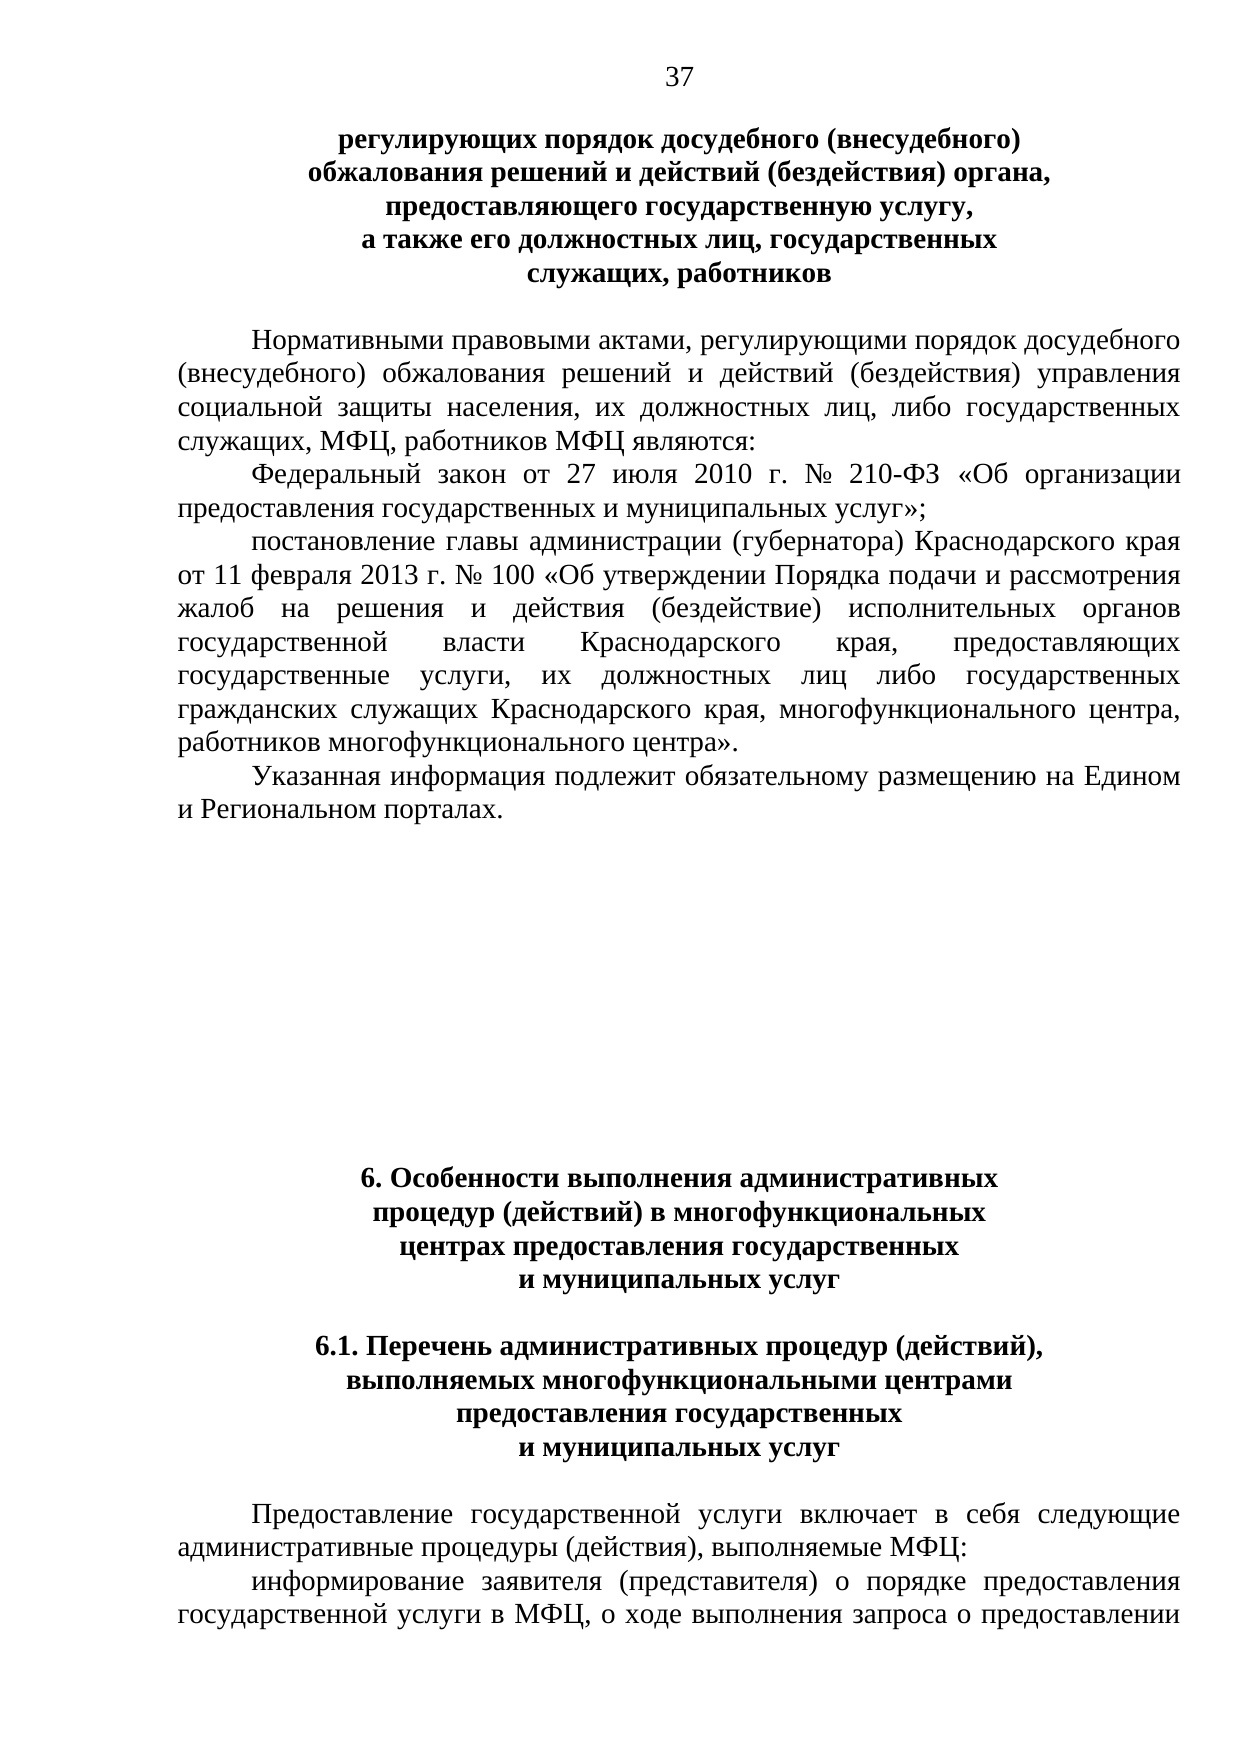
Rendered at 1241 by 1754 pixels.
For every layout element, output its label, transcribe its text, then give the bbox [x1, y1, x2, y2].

text а также его должностных лиц, государственных [177, 221, 1181, 255]
text процедур (действий) в многофункциональных [177, 1194, 1181, 1228]
text Указанная информация подлежит обязательному размещению на Едином и Региональном порталах. [177, 758, 1181, 825]
text и муниципальных услуг [177, 1261, 1181, 1295]
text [177, 1563, 1181, 1630]
text и муниципальных услуг [177, 1429, 1181, 1462]
text регулирующих порядок досудебного (внесудебного) [177, 121, 1181, 154]
text Федеральный закон от 27 июля 2010 г. № 210-ФЗ «Об организации предоставления государственных и муниципальных услуг»; [177, 456, 1181, 523]
text Предоставление государственной услуги включает в себя следующие административные процедуры (действия), выполняемые МФЦ: [177, 1496, 1181, 1563]
text обжалования решений и действий (бездействия) органа, [177, 154, 1181, 188]
text 6.1. Перечень административных процедур (действий), [177, 1328, 1181, 1362]
text предоставляющего государственную услугу, [177, 188, 1181, 221]
text центрах предоставления государственных [177, 1228, 1181, 1261]
text предоставления государственных [177, 1395, 1181, 1429]
text выполняемых многофункциональными центрами [177, 1362, 1181, 1395]
text 6. Особенности выполнения административных [177, 1161, 1181, 1194]
text Нормативными правовыми актами, регулирующими порядок досудебного (внесудебного) обжалования решений и действий (бездействия) управления социальной защиты населения, их должностных лиц, либо государственных служащих, МФЦ, работников МФЦ являются: [177, 322, 1181, 456]
text постановление главы администрации (губернатора) Краснодарского края от 11 февраля 2013 г. № 100 «Об утверждении Порядка подачи и рассмотрения жалоб на решения и действия (бездействие) исполнительных органов государственной власти Краснодарского края, предоставляющих государственные услуги, их должностных лиц либо государственных гражданских служащих Краснодарского края, многофункционального центра, работников многофункционального центра». [177, 523, 1181, 758]
text служащих, работников [177, 255, 1181, 288]
